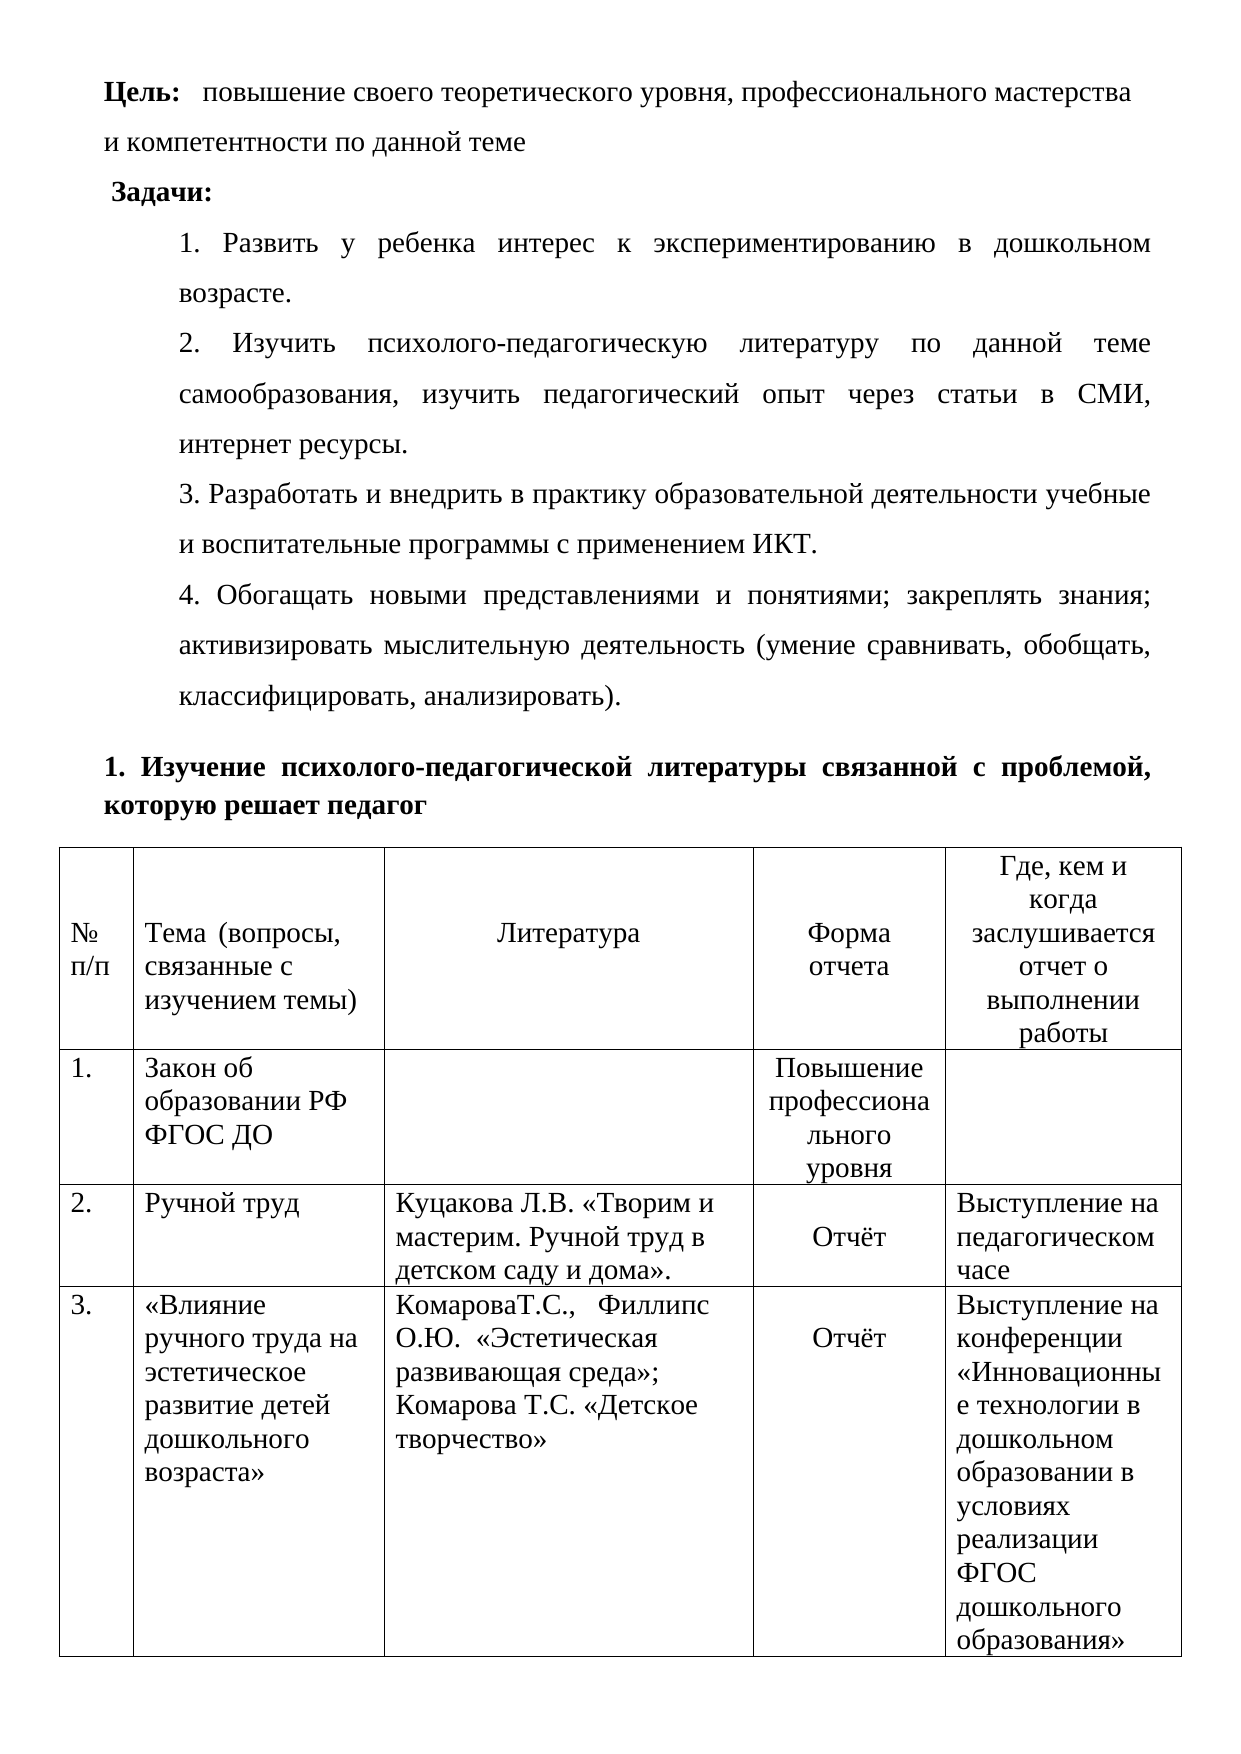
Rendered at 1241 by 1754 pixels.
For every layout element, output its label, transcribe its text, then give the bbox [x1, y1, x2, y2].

table_cell Выступление на педагогическом часе [946, 1185, 1181, 1286]
text Задачи: [103, 174, 1152, 208]
table_cell Отчёт [754, 1185, 945, 1286]
table_cell КомароваТ.С., Филлипс О.Ю. «Эстетическая развивающая среда»; Комарова Т.С. «Детское творчество» [385, 1287, 753, 1656]
table_cell 1. [60, 1050, 133, 1184]
table_header Где, кем и когда заслушивается отчет о выполнении работы [946, 848, 1181, 1049]
table_cell Закон об образовании РФ ФГОС ДО [134, 1050, 384, 1184]
text Цель: повышение своего теоретического уровня, профессионального мастерства и компетентности по данной теме [103, 74, 1152, 158]
table_header № п/п [60, 848, 133, 1049]
table_header Форма отчета [754, 848, 945, 1049]
list 2. Изучить психолого-педагогическую литературу по данной теме самообразования, изучить педагогический опыт через статьи в СМИ, интернет ресурсы. 3. Разработать и внедрить в практику образовательной деятельности учебные и воспитательные программы с применением ИКТ. [178, 325, 1152, 560]
table_cell 3. [60, 1287, 133, 1656]
table_cell «Влияние ручного труда на эстетическое развитие детей дошкольного возраста» [134, 1287, 384, 1656]
table_header Тема (вопросы, связанные с изучением темы) [134, 848, 384, 1049]
table_cell [385, 1050, 753, 1184]
table_cell 2. [60, 1185, 133, 1286]
table_header Литература [385, 848, 753, 1049]
table_cell Отчёт [754, 1287, 945, 1656]
table_cell Ручной труд [134, 1185, 384, 1286]
list 1. Развить у ребенка интерес к экспериментированию в дошкольном возрасте. [178, 225, 1152, 309]
table_cell Выступление на конференции «Инновационные технологии в дошкольном образовании в условиях реализации ФГОС дошкольного образования» [946, 1287, 1181, 1656]
table_cell [946, 1050, 1181, 1184]
table_cell Куцакова Л.В. «Творим и мастерим. Ручной труд в детском саду и дома». [385, 1185, 753, 1286]
table_cell Повышение профессионального уровня [754, 1050, 945, 1184]
text 1. Изучение психолого-педагогической литературы связанной с проблемой, которую решает педагог [103, 749, 1152, 821]
list 4. Обогащать новыми представлениями и понятиями; закреплять знания; активизировать мыслительную деятельность (умение сравнивать, обобщать, классифицировать, анализировать). [178, 577, 1152, 711]
